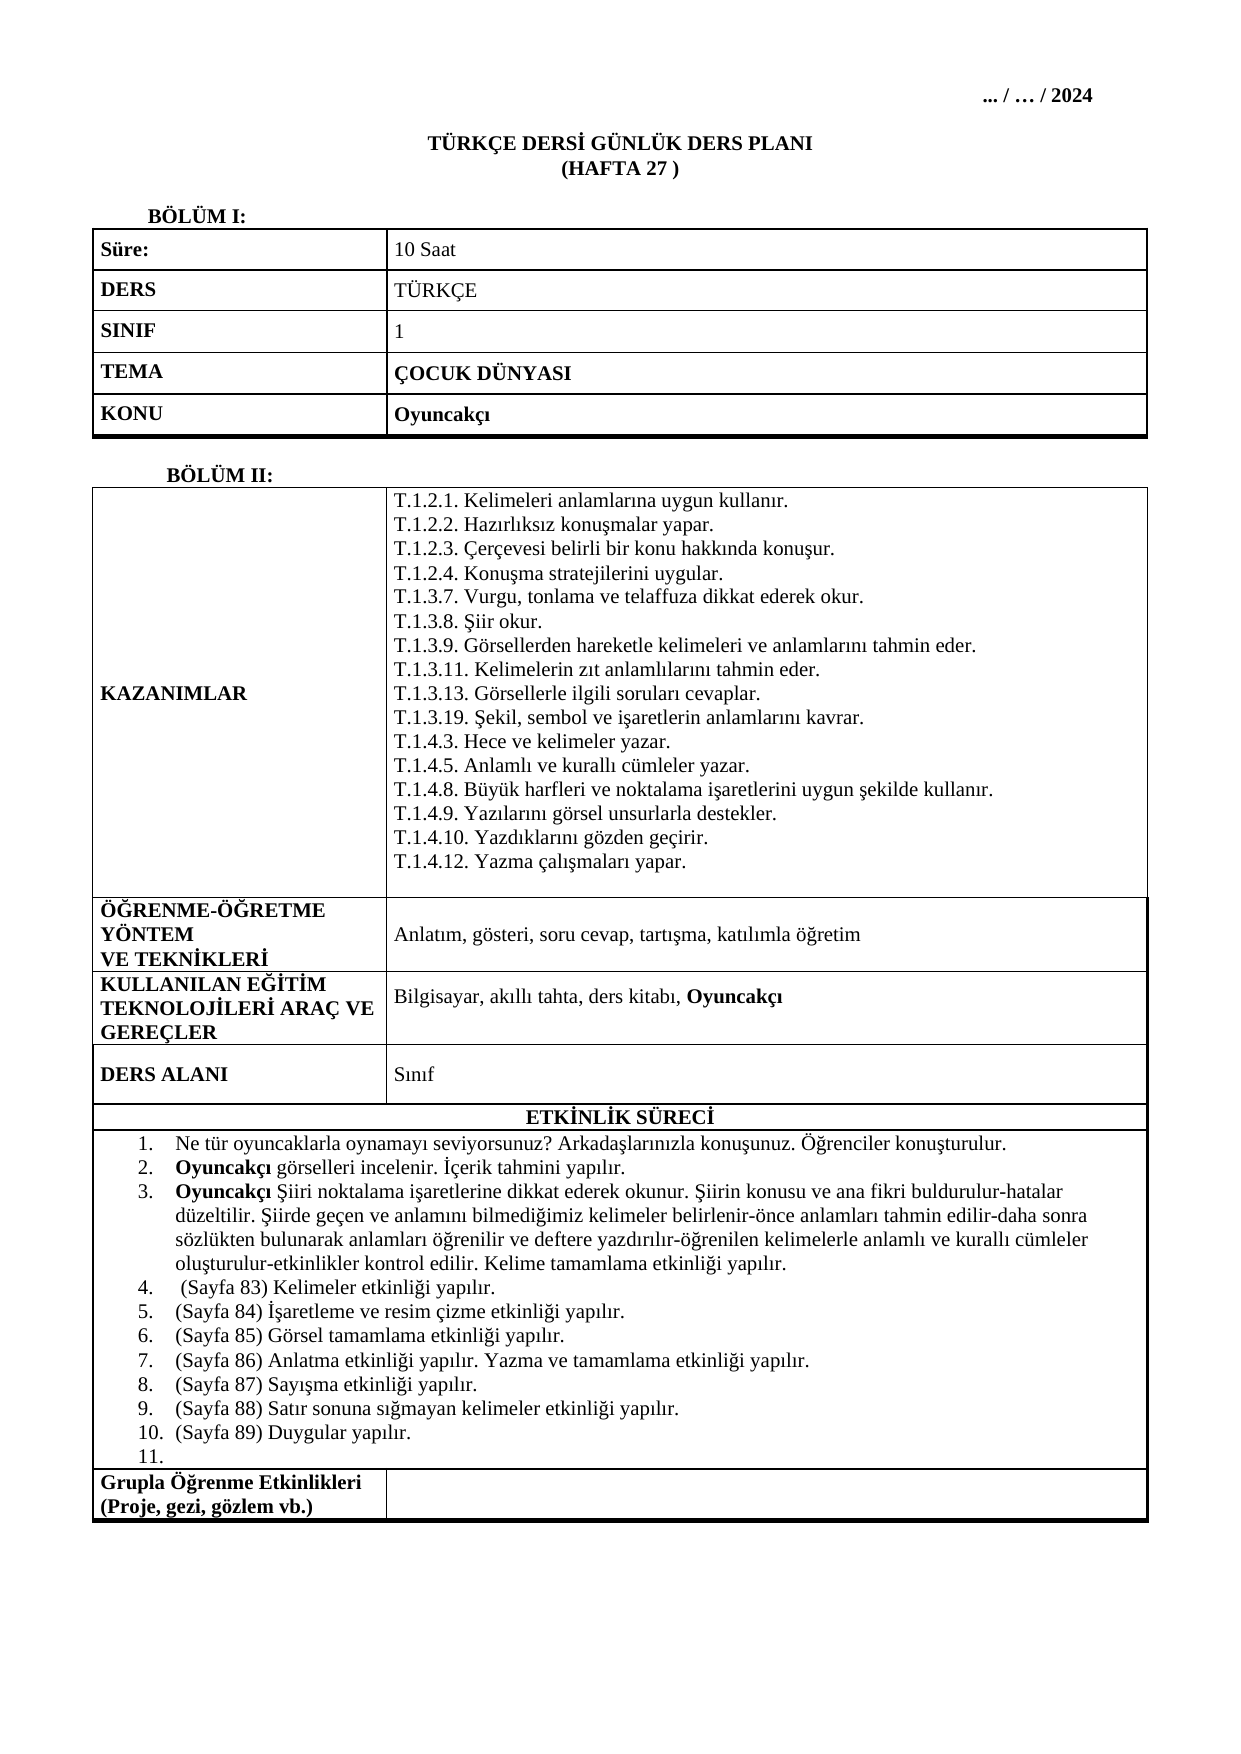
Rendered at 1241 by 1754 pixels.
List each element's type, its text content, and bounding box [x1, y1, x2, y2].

table_cell Sınıf [387, 1045, 1146, 1103]
table_cell 1 [388, 311, 1146, 352]
table_cell ÖĞRENME-ÖĞRETME YÖNTEM VE TEKNİKLERİ [93, 898, 386, 971]
table_cell Ne tür oyuncaklarla oynamayı seviyorsunuz? Arkadaşlarınızla konuşunuz. Öğrenciler konuşturulur. Oyuncakçı görselleri incelenir. İçerik tahmini yapılır. Oyuncakçı Şiiri noktalama işaretlerine dikkat ederek okunur. Şiirin konusu ve ana fikri buldurulur-hatalar düzeltilir. Şiirde geçen ve anlamını bilmediğimiz kelimeler belirlenir-önce anlamları tahmin edilir-daha sonra sözlükten bulunarak anlamları öğrenilir ve deftere yazdırılır-öğrenilen kelimelerle anlamlı ve kurallı cümleler oluşturulur-etkinlikler kontrol edilir. Kelime tamamlama etkinliği yapılır. (Sayfa 83) Kelimeler etkinliği yapılır. (Sayfa 84) İşaretleme ve resim çizme etkinliği yapılır. (Sayfa 85) Görsel tamamlama etkinliği yapılır. (Sayfa 86) Anlatma etkinliği yapılır. Yazma ve tamamlama etkinliği yapılır. (Sayfa 87) Sayışma etkinliği yapılır. (Sayfa 88) Satır sonuna sığmayan kelimeler etkinliği yapılır. (Sayfa 89) Duygular yapılır. [94, 1131, 1146, 1468]
table_cell ÇOCUK DÜNYASI [388, 353, 1146, 393]
table_cell TÜRKÇE [388, 271, 1146, 310]
table_cell TEMA [94, 353, 386, 393]
table_cell Grupla Öğrenme Etkinlikleri (Proje, gezi, gözlem vb.) [94, 1470, 386, 1518]
table_cell DERS ALANI [94, 1045, 386, 1103]
table_cell [387, 1470, 1146, 1518]
table_cell ETKİNLİK SÜRECİ [94, 1105, 1146, 1129]
table_cell KONU [94, 395, 386, 434]
table_cell SINIF [94, 311, 386, 352]
text TÜRKÇE DERSİ GÜNLÜK DERS PLANI [148, 131, 1093, 155]
text (HAFTA 27 ) [148, 155, 1093, 179]
table_header T.1.2.1. Kelimeleri anlamlarına uygun kullanır. T.1.2.2. Hazırlıksız konuşmalar yapar. T.1.2.3. Çerçevesi belirli bir konu hakkında konuşur. T.1.2.4. Konuşma stratejilerini uygular. T.1.3.7. Vurgu, tonlama ve telaffuza dikkat ederek okur. T.1.3.8. Şiir okur. T.1.3.9. Görsellerden hareketle kelimeleri ve anlamlarını tahmin eder. T.1.3.11. Kelimelerin zıt anlamlılarını tahmin eder. T.1.3.13. Görsellerle ilgili soruları cevaplar. T.1.3.19. Şekil, sembol ve işaretlerin anlamlarını kavrar. T.1.4.3. Hece ve kelimeler yazar. T.1.4.5. Anlamlı ve kurallı cümleler yazar. T.1.4.8. Büyük harfleri ve noktalama işaretlerini uygun şekilde kullanır. T.1.4.9. Yazılarını görsel unsurlarla destekler. T.1.4.10. Yazdıklarını gözden geçirir. T.1.4.12. Yazma çalışmaları yapar. [387, 488, 1147, 897]
table_header 10 Saat [388, 230, 1146, 269]
table_cell Bilgisayar, akıllı tahta, ders kitabı, Oyuncakçı [387, 972, 1146, 1044]
table_header Süre: [94, 230, 386, 269]
table_cell Anlatım, gösteri, soru cevap, tartışma, katılımla öğretim [387, 898, 1146, 971]
table_cell Oyuncakçı [388, 395, 1146, 434]
text BÖLÜM II: [148, 463, 1093, 487]
text BÖLÜM I: [148, 203, 1093, 228]
table_cell DERS [94, 271, 386, 310]
table_header KAZANIMLAR [93, 488, 386, 897]
text ... / … / 2024 [148, 83, 1093, 107]
table_cell KULLANILAN EĞİTİM TEKNOLOJİLERİ ARAÇ VE GEREÇLER [93, 972, 386, 1044]
